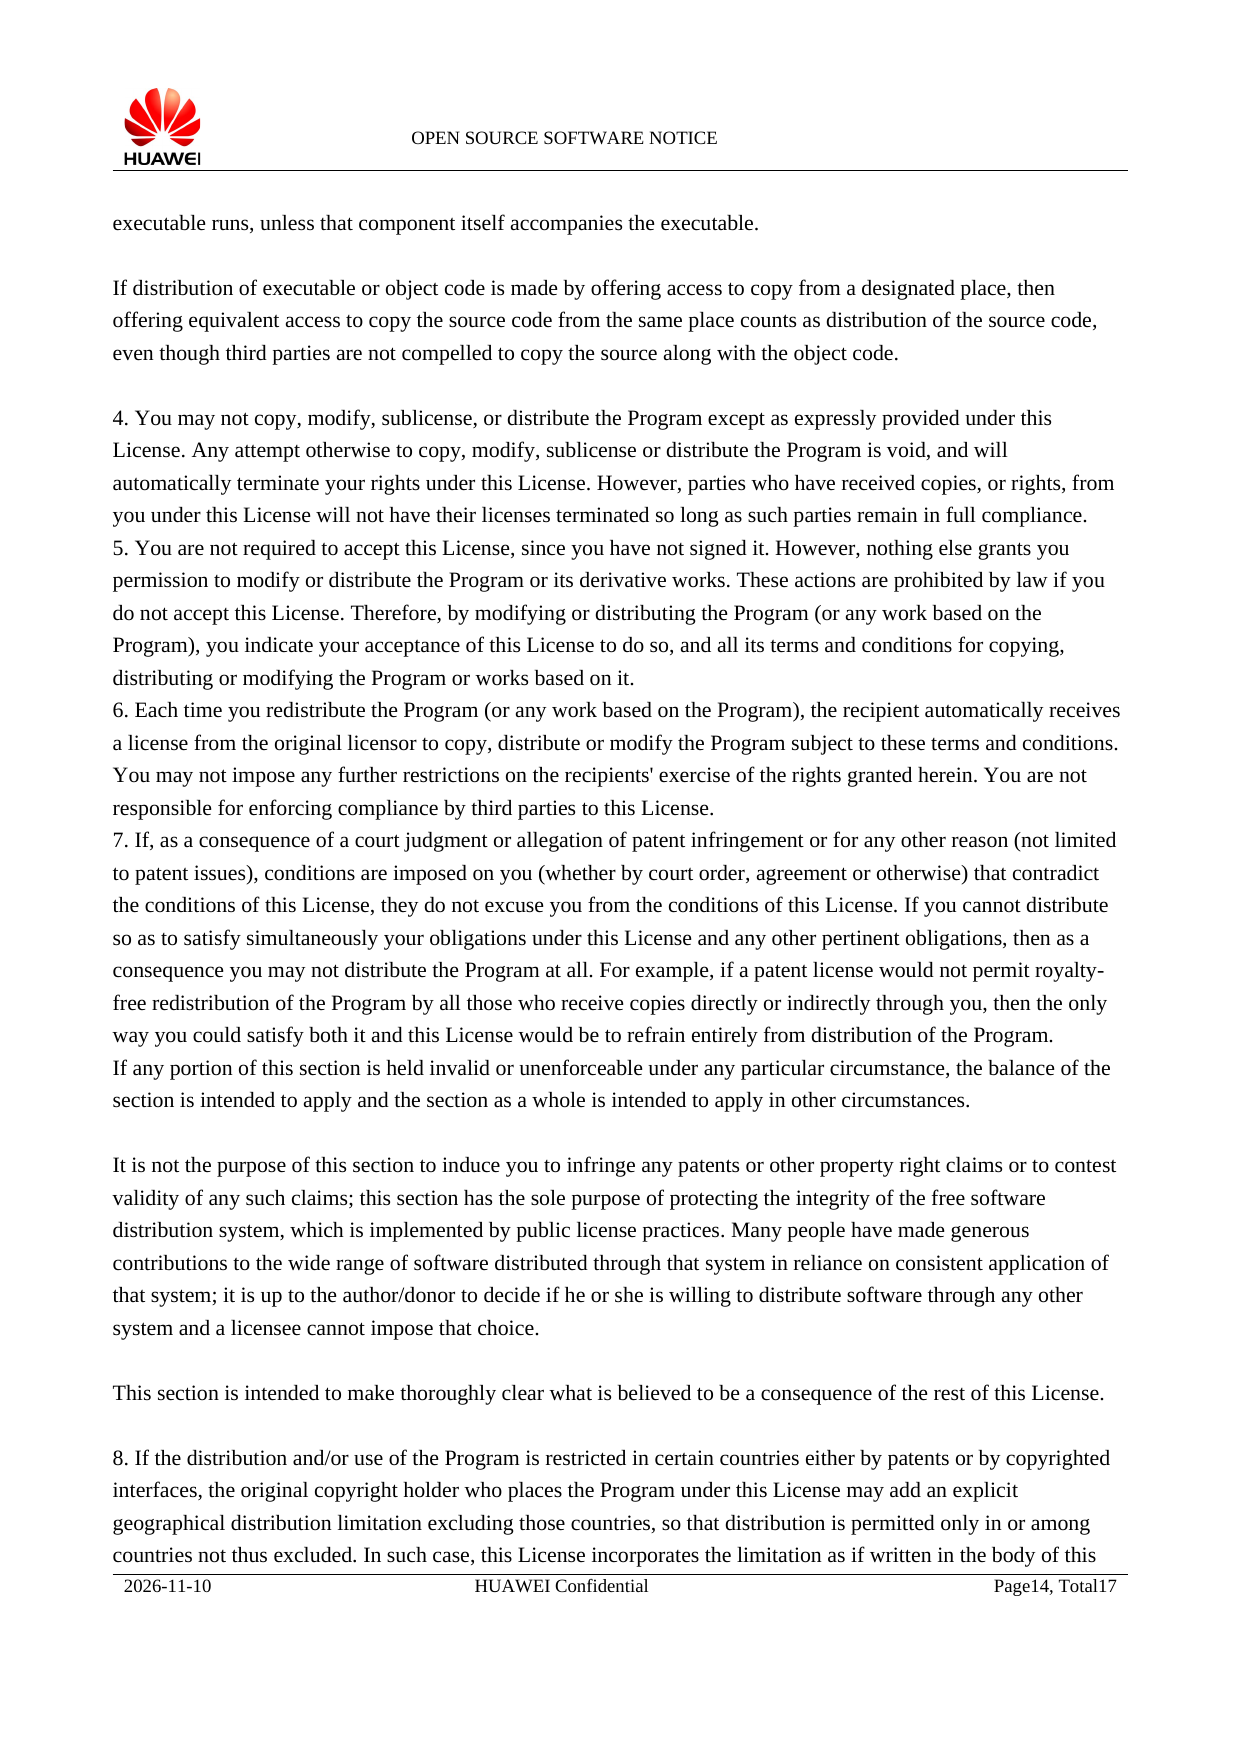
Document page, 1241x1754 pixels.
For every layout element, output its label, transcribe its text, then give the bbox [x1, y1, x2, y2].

picture [124, 88, 201, 165]
